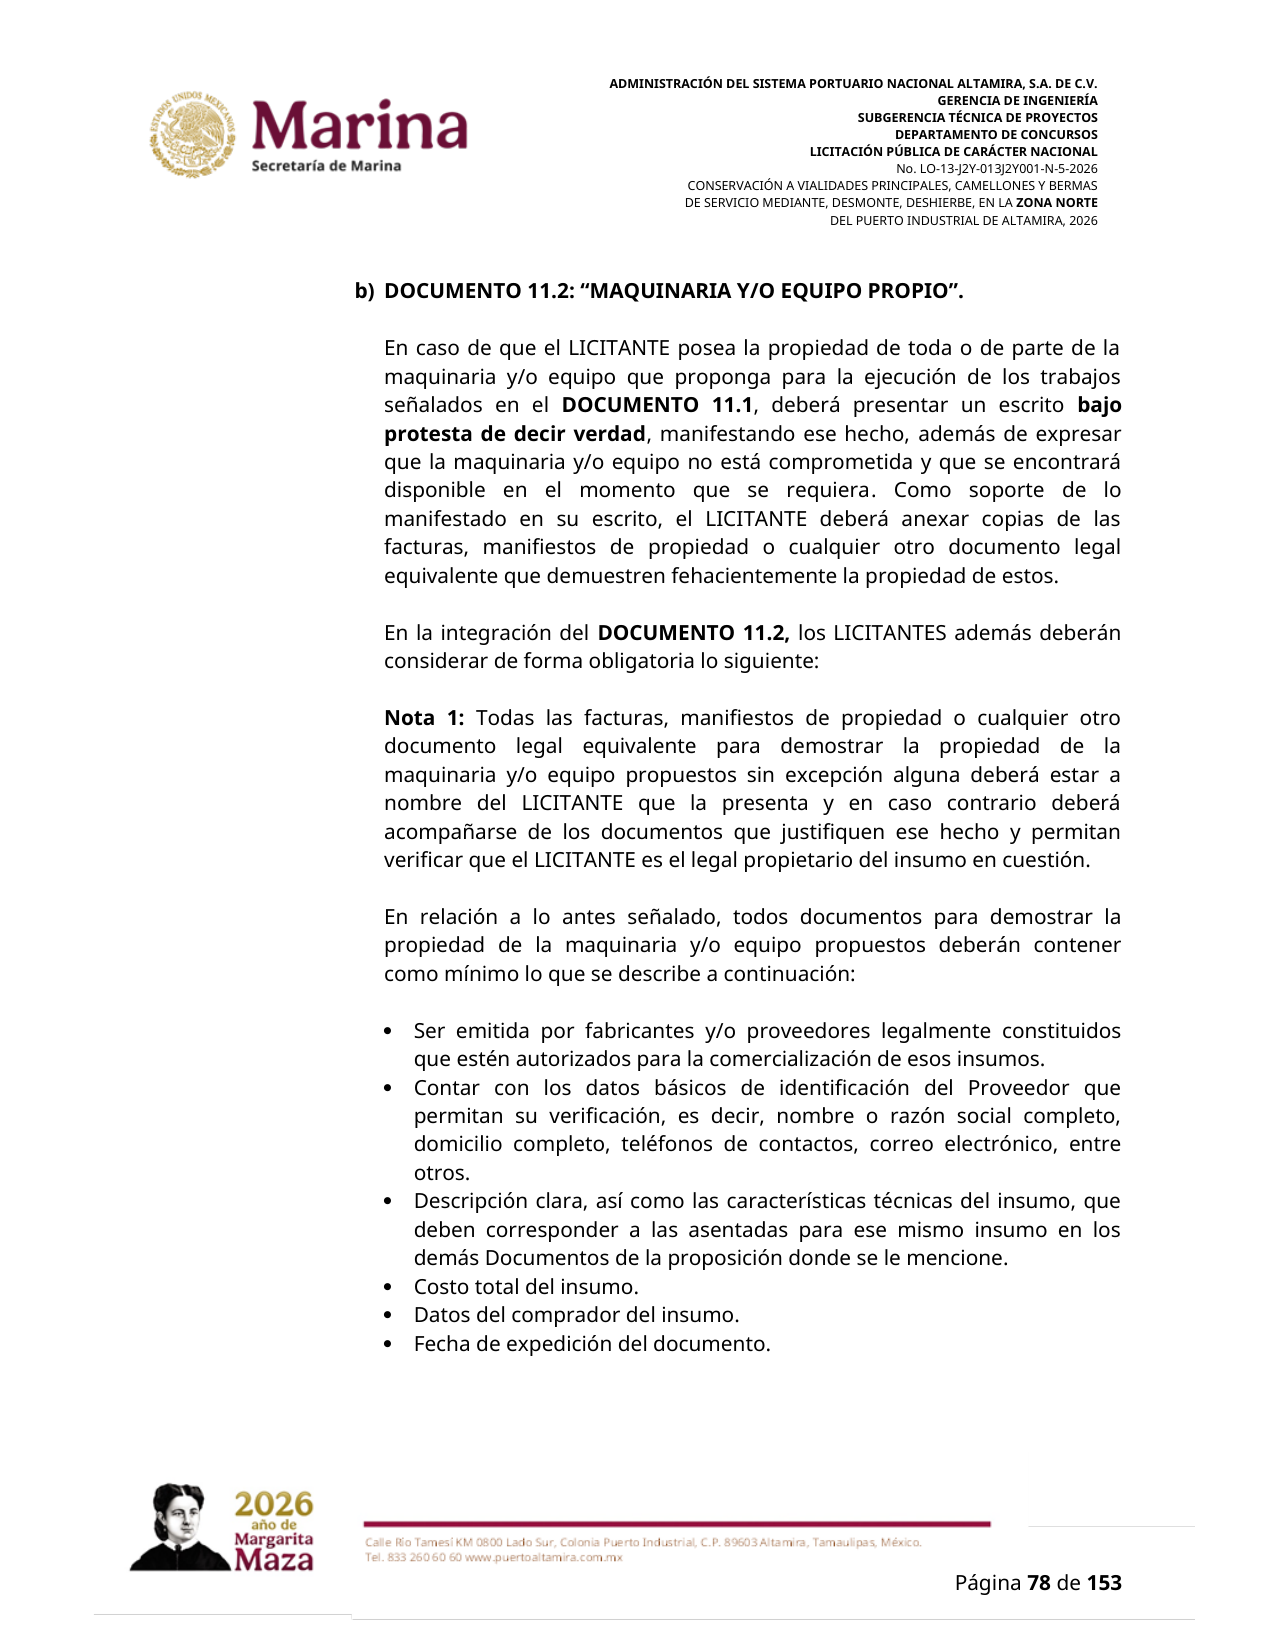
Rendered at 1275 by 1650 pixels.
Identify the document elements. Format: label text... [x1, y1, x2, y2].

text Nota 1: Todas las facturas, manifiestos de propiedad o cualquier otro documento legal equivalente para demostrar la propiedad de la maquinaria y/o equipo propuestos sin excepción alguna deberá estar a nombre del LICITANTE que la presenta y en caso contrario deberá acompañarse de los documentos que justifiquen ese hecho y permitan verificar que el LICITANTE es el legal propietario del insumo en cuestión. [384, 703, 1122, 874]
picture [93, 1452, 1195, 1621]
list DOCUMENTO 11.2: “MAQUINARIA Y/O EQUIPO PROPIO”. [354, 276, 1122, 305]
picture [102, 56, 515, 208]
list Datos del comprador del insumo. [384, 1300, 1122, 1329]
text En caso de que el LICITANTE posea la propiedad de toda o de parte de la maquinaria y/o equipo que proponga para la ejecución de los trabajos señalados en el DOCUMENTO 11.1, deberá presentar un escrito bajo protesta de decir verdad, manifestando ese hecho, además de expresar que la maquinaria y/o equipo no está comprometida y que se encontrará disponible en el momento que se requiera. Como soporte de lo manifestado en su escrito, el LICITANTE deberá anexar copias de las facturas, manifiestos de propiedad o cualquier otro documento legal equivalente que demuestren fehacientemente la propiedad de estos. [384, 333, 1122, 589]
list Contar con los datos básicos de identificación del Proveedor que permitan su verificación, es decir, nombre o razón social completo, domicilio completo, teléfonos de contactos, correo electrónico, entre otros. [384, 1073, 1122, 1186]
list Ser emitida por fabricantes y/o proveedores legalmente constituidos que estén autorizados para la comercialización de esos insumos. [384, 1016, 1122, 1073]
list Costo total del insumo. [384, 1272, 1122, 1300]
list Fecha de expedición del documento. [384, 1329, 1122, 1357]
text En la integración del DOCUMENTO 11.2, los LICITANTES además deberán considerar de forma obligatoria lo siguiente: [384, 618, 1122, 674]
text En relación a lo antes señalado, todos documentos para demostrar la propiedad de la maquinaria y/o equipo propuestos deberán contener como mínimo lo que se describe a continuación: [384, 902, 1122, 987]
list Descripción clara, así como las características técnicas del insumo, que deben corresponder a las asentadas para ese mismo insumo en los demás Documentos de la proposición donde se le mencione. [384, 1186, 1122, 1272]
